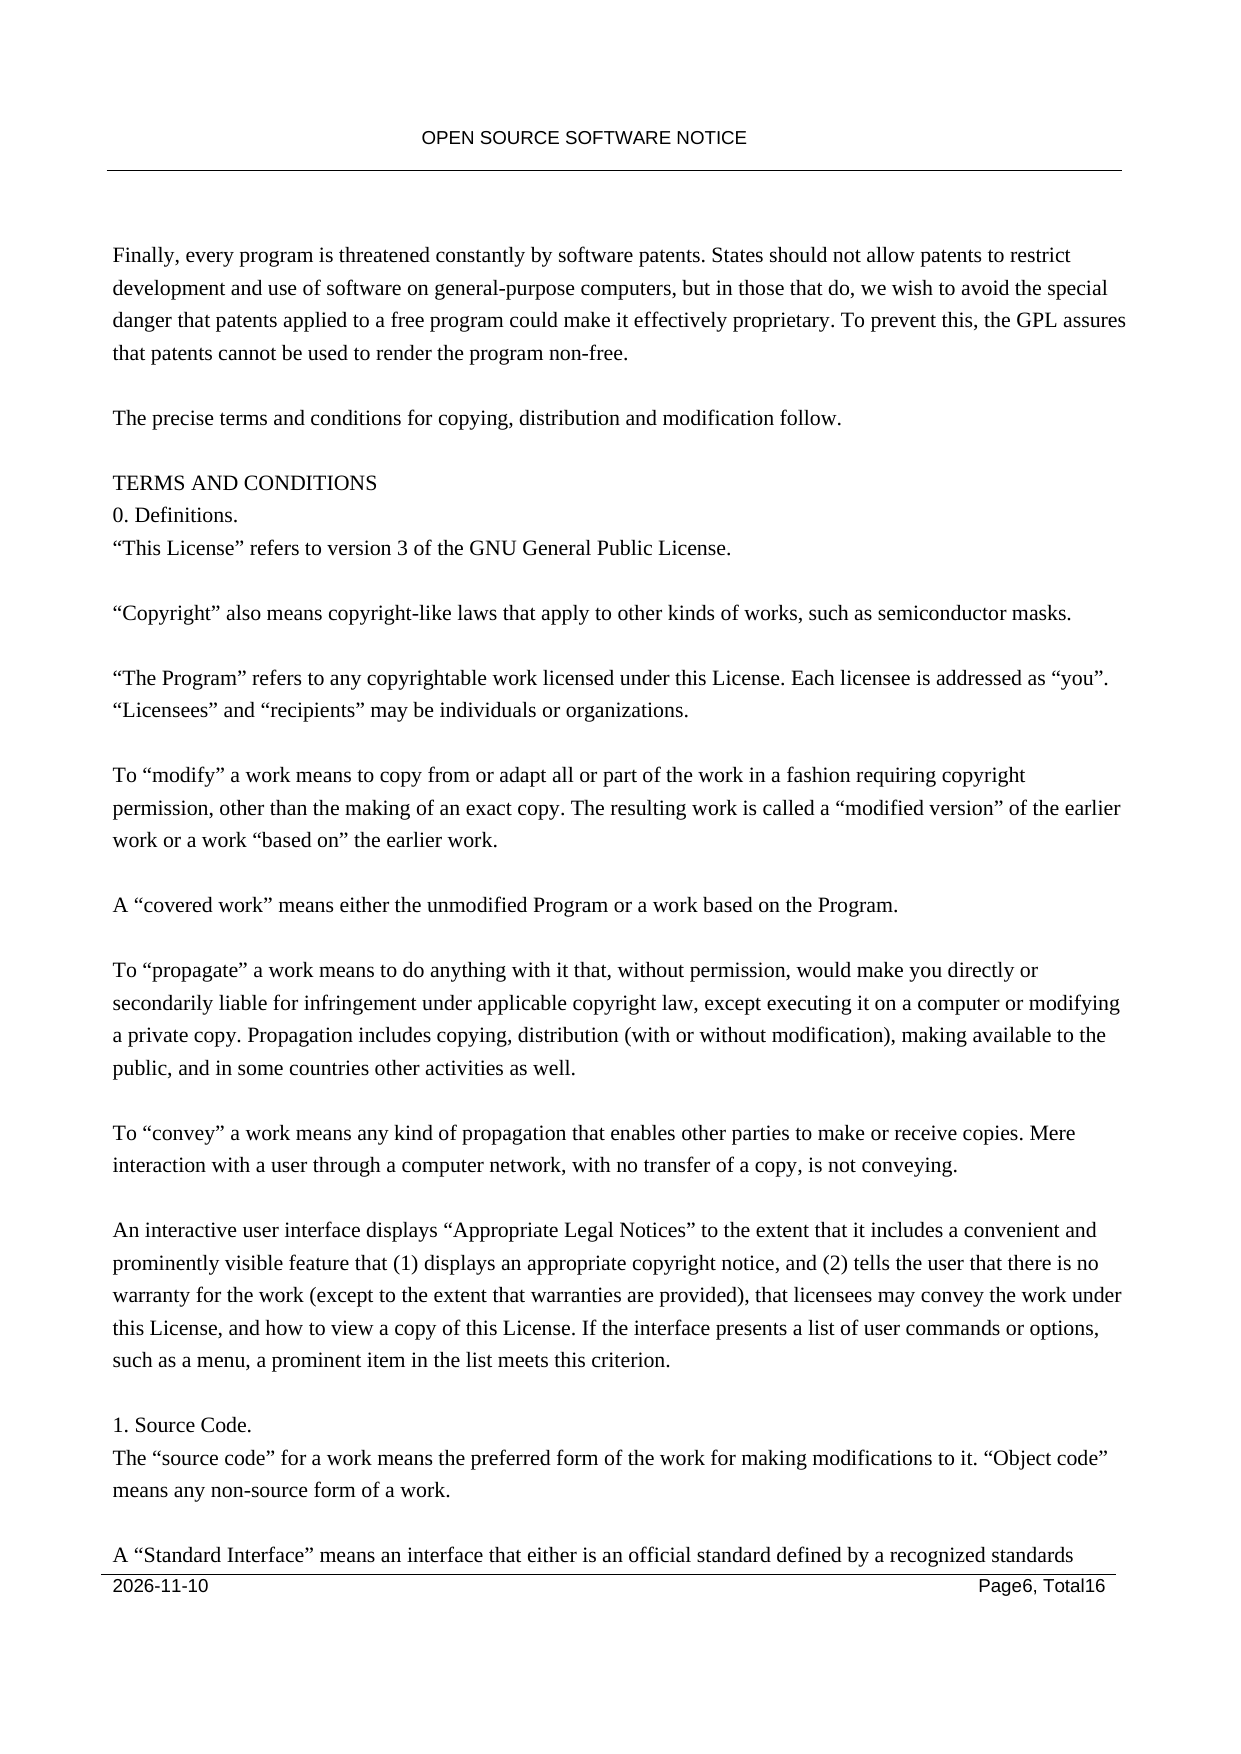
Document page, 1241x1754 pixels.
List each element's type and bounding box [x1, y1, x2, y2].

text [112, 206, 1128, 1571]
